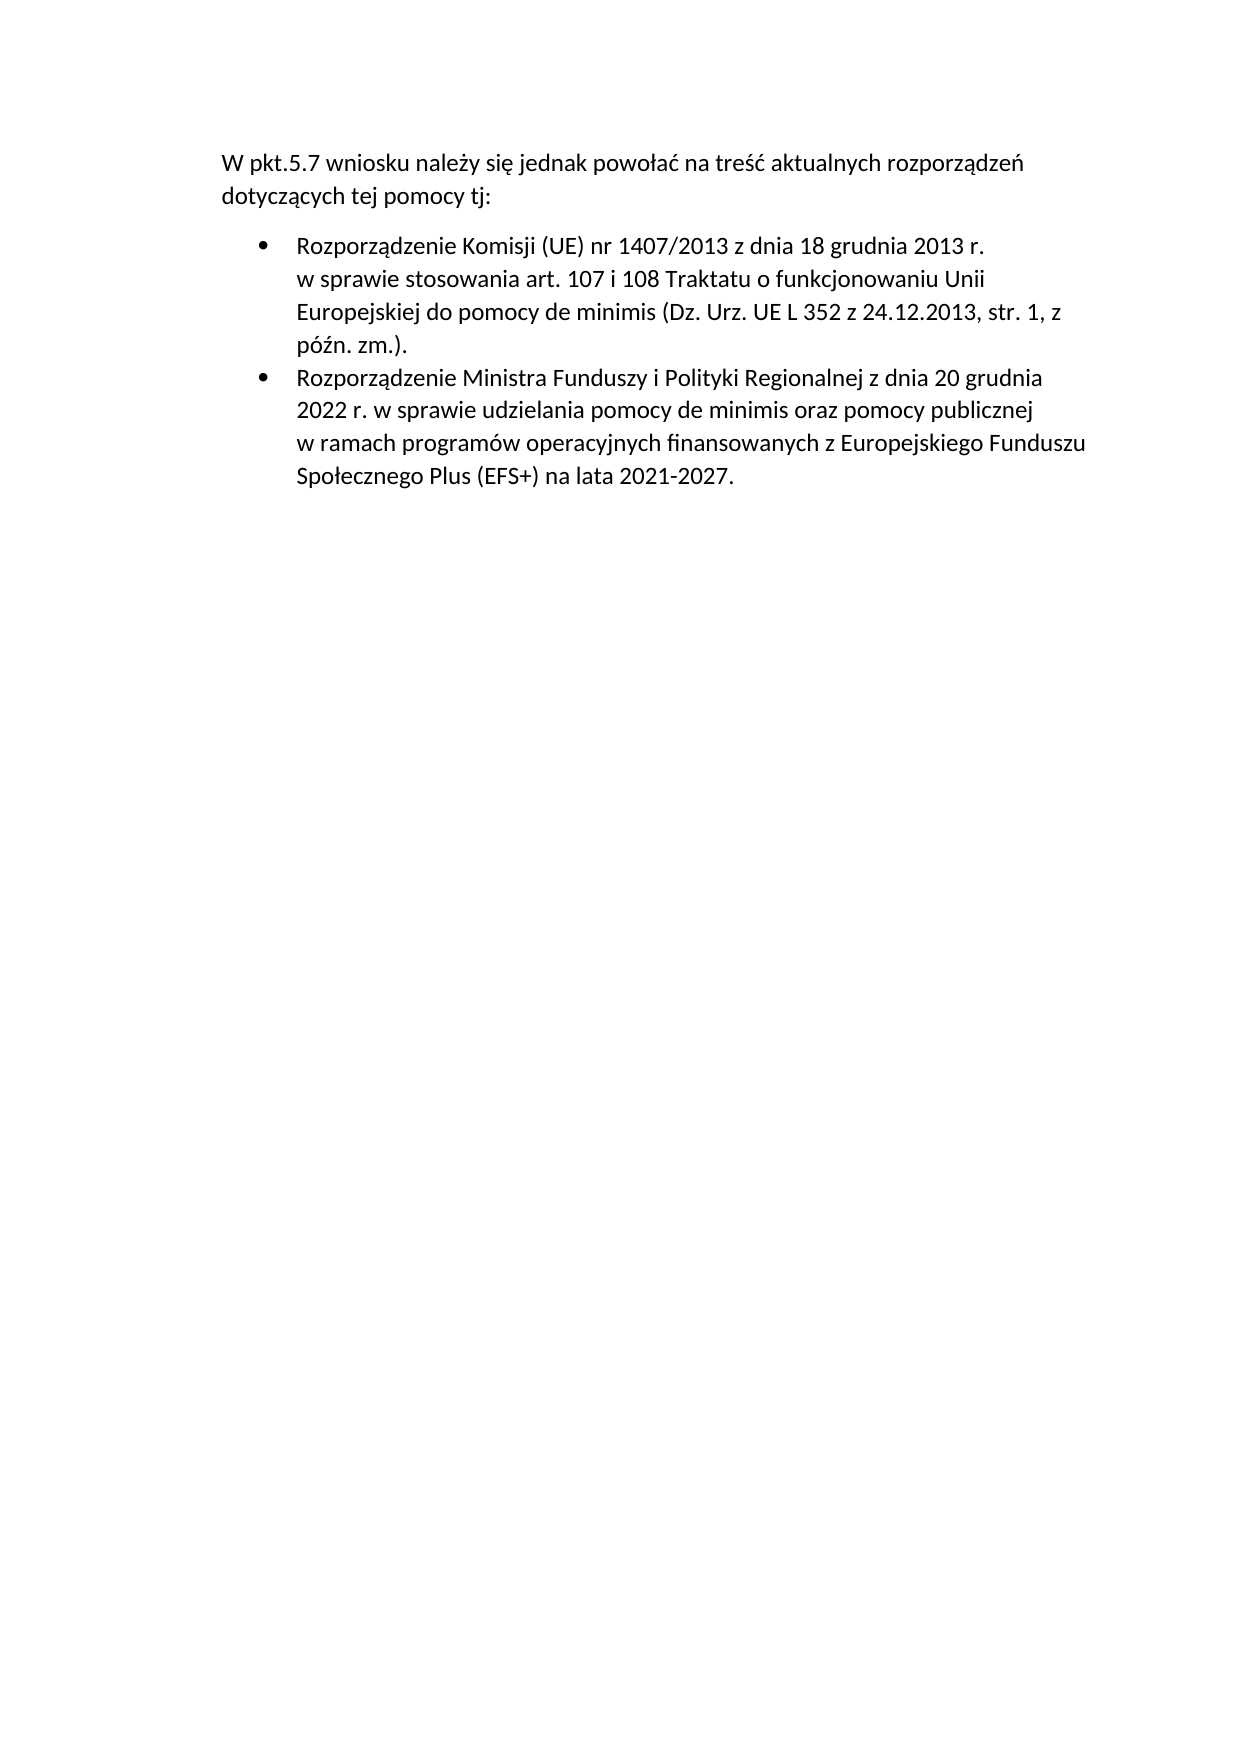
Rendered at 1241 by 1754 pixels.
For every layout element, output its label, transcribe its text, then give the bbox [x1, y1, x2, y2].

list Rozporządzenie Komisji (UE) nr 1407/2013 z dnia 18 grudnia 2013 r. w sprawie stosowania art. 107 i 108 Traktatu o funkcjonowaniu Unii Europejskiej do pomocy de minimis (Dz. Urz. UE L 352 z 24.12.2013, str. 1, z późn. zm.). [259, 230, 1093, 359]
text W pkt.5.7 wniosku należy się jednak powołać na treść aktualnych rozporządzeń dotyczących tej pomocy tj: [221, 148, 1093, 211]
list Rozporządzenie Ministra Funduszy i Polityki Regionalnej z dnia 20 grudnia 2022 r. w sprawie udzielania pomocy de minimis oraz pomocy publicznej w ramach programów operacyjnych finansowanych z Europejskiego Funduszu Społecznego Plus (EFS+) na lata 2021-2027. [259, 362, 1093, 491]
